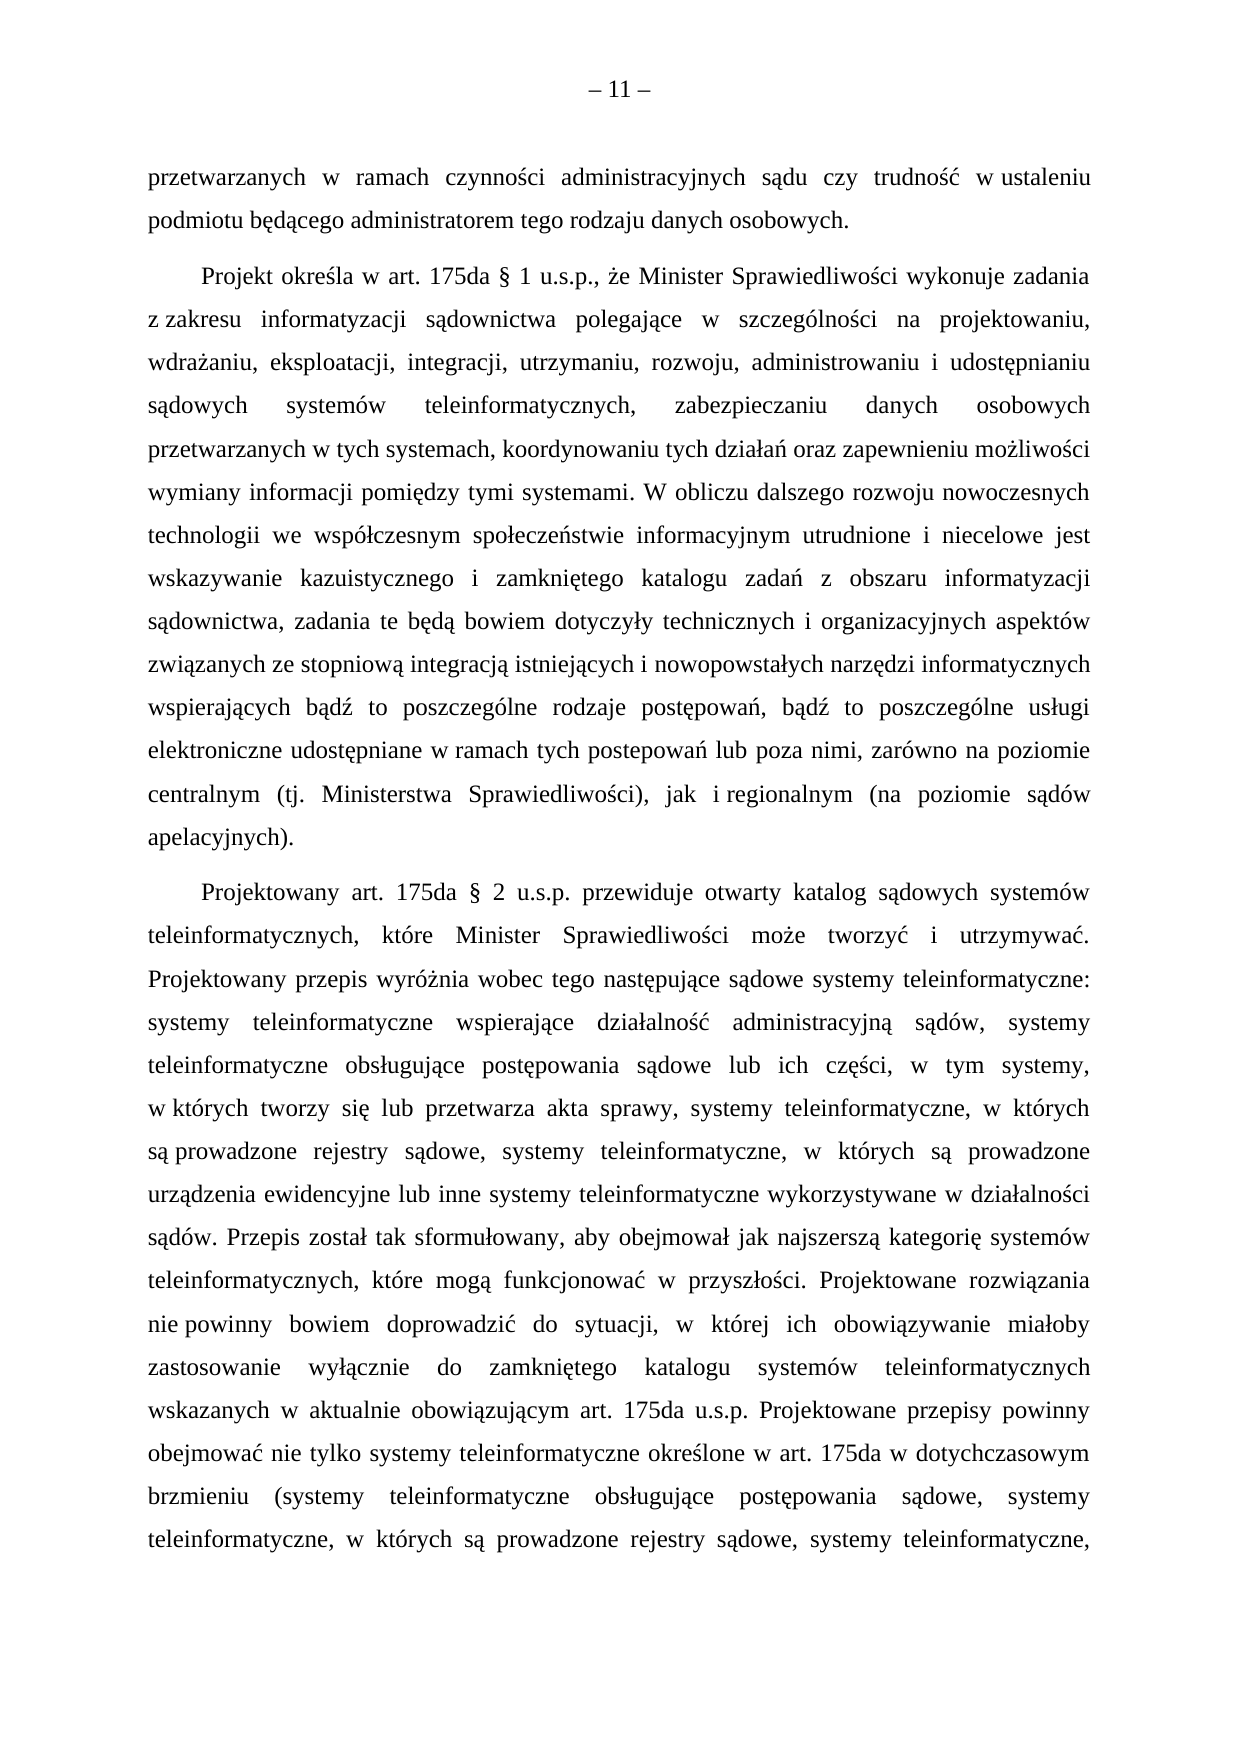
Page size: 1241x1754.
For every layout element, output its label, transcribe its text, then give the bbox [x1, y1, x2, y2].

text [148, 162, 1091, 234]
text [148, 877, 1091, 1553]
text Projekt określa w art. 175da § 1 u.s.p., że Minister Sprawiedliwości wykonuje zadania z zakresu informatyzacji sądownictwa polegające w szczególności na projektowaniu, wdrażaniu, eksploatacji, integracji, utrzymaniu, rozwoju, administrowaniu i udostępnianiu sądowych systemów teleinformatycznych, zabezpieczaniu danych osobowych przetwarzanych w tych systemach, koordynowaniu tych działań oraz zapewnieniu możliwości wymiany informacji pomiędzy tymi systemami. W obliczu dalszego rozwoju nowoczesnych technologii we współczesnym społeczeństwie informacyjnym utrudnione i niecelowe jest wskazywanie kazuistycznego i zamkniętego katalogu zadań z obszaru informatyzacji sądownictwa, zadania te będą bowiem dotyczyły technicznych i organizacyjnych aspektów związanych ze stopniową integracją istniejących i nowopowstałych narzędzi informatycznych wspierających bądź to poszczególne rodzaje postępowań, bądź to poszczególne usługi elektroniczne udostępniane w ramach tych postepowań lub poza nimi, zarówno na poziomie centralnym (tj. Ministerstwa Sprawiedliwości), jak i regionalnym (na poziomie sądów apelacyjnych). [148, 261, 1091, 851]
